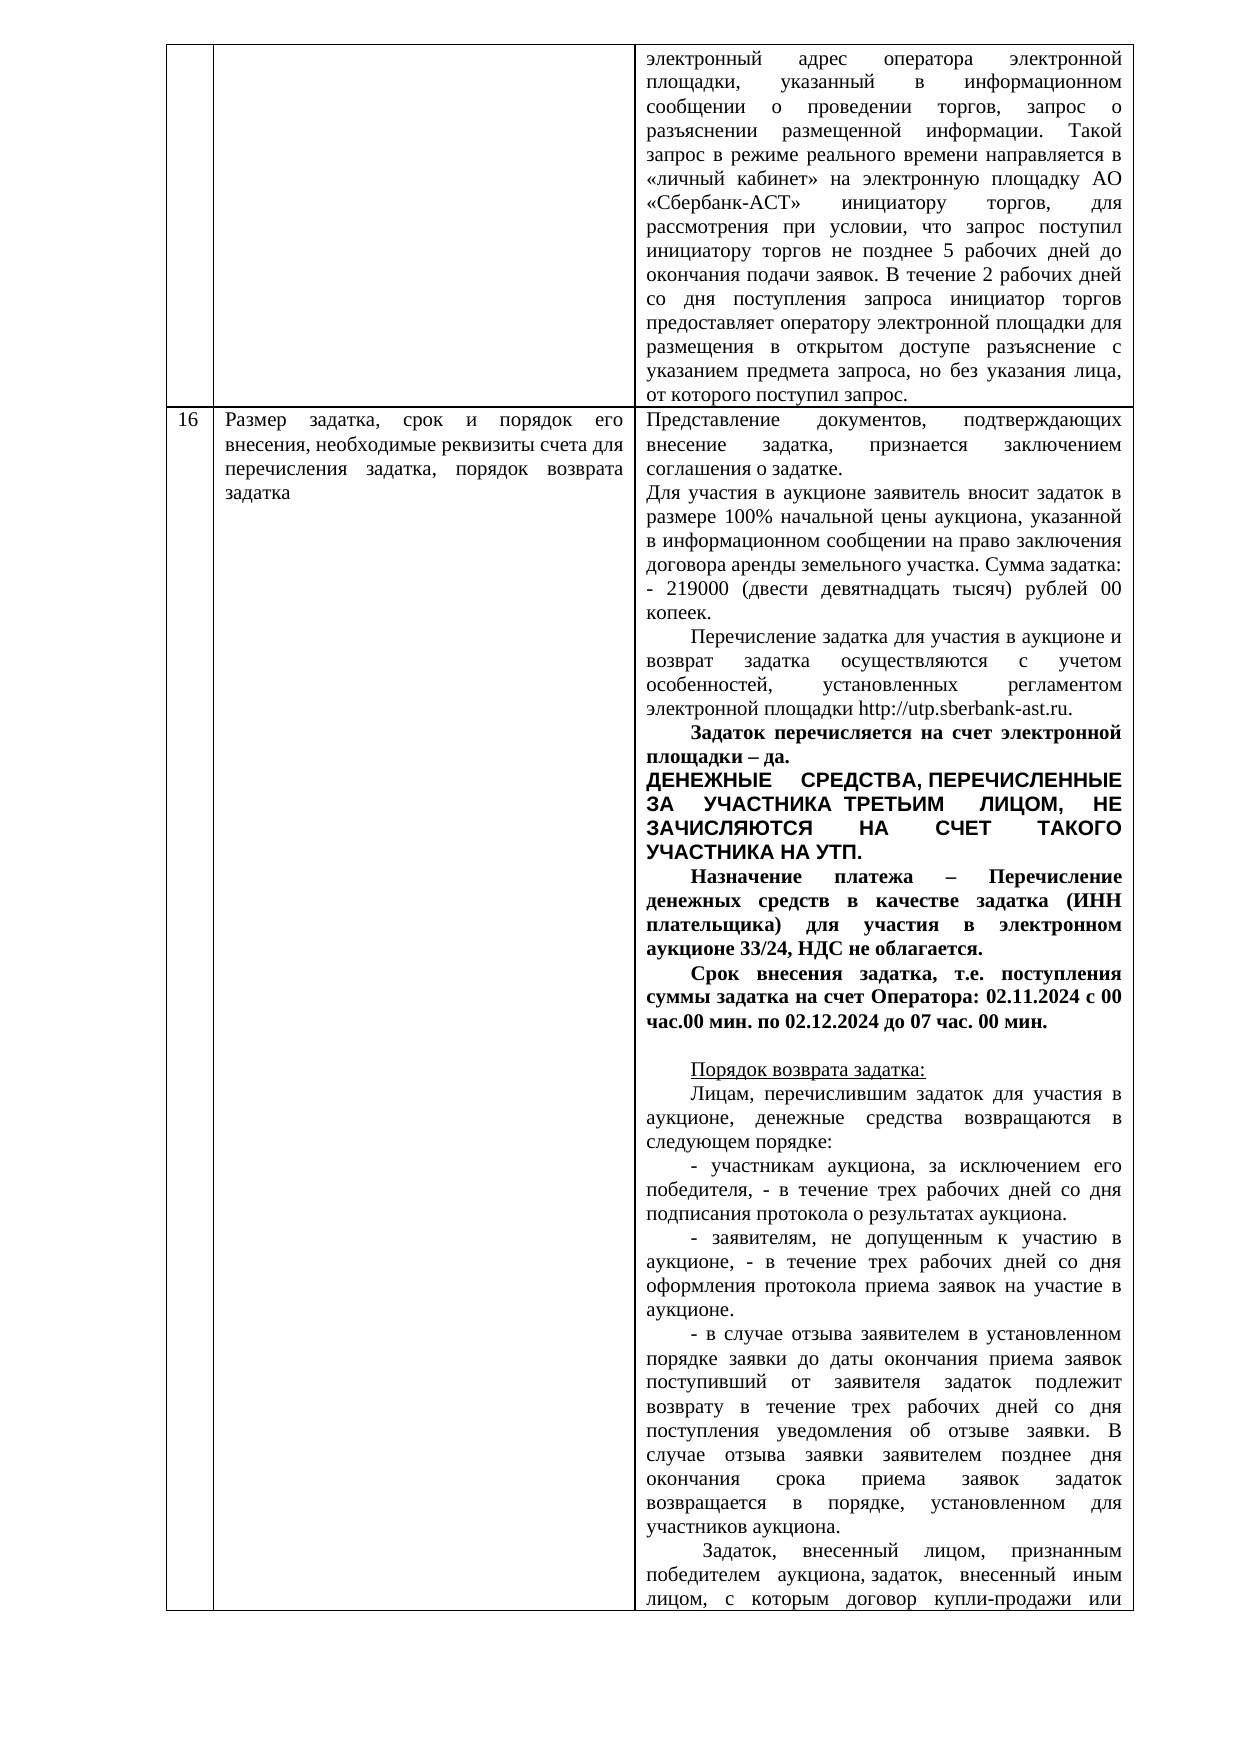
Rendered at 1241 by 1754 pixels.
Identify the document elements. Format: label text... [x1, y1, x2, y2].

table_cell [214, 408, 634, 1610]
table_cell 15 [167, 45, 213, 406]
table_cell 16 [167, 408, 213, 1610]
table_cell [636, 408, 1133, 1610]
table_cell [214, 45, 634, 406]
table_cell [636, 45, 1133, 406]
